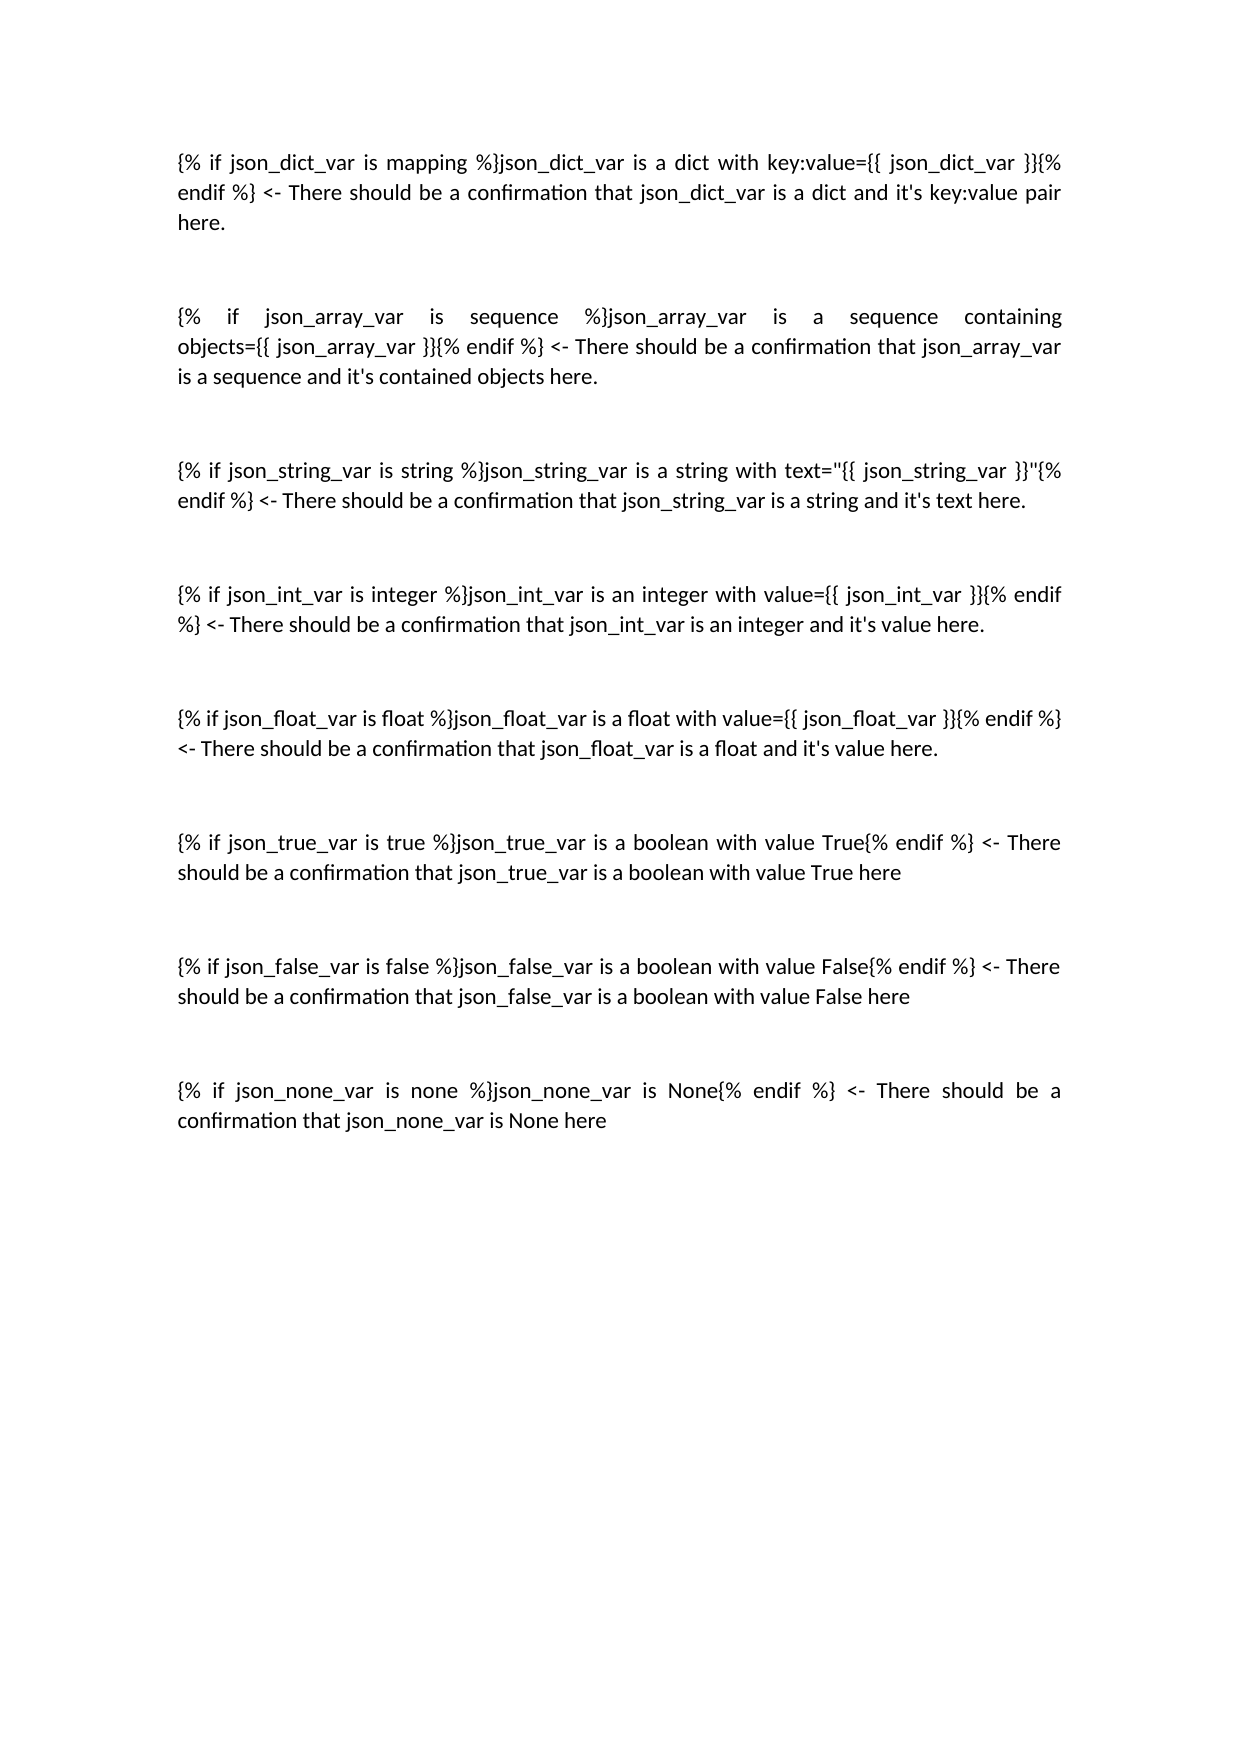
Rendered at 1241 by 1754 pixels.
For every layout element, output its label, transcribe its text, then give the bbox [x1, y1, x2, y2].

text {% if json_float_var is float %}json_float_var is a float with value={{ json_float_var }}{% endif %} <- There should be a confirmation that json_float_var is a float and it's value here. [177, 704, 1063, 762]
text {% if json_false_var is false %}json_false_var is a boolean with value False{% endif %} <- There should be a confirmation that json_false_var is a boolean with value False here [177, 952, 1063, 1010]
text {% if json_none_var is none %}json_none_var is None{% endif %} <- There should be a confirmation that json_none_var is None here [177, 1076, 1063, 1134]
text {% if json_string_var is string %}json_string_var is a string with text="{{ json_string_var }}"{% endif %} <- There should be a confirmation that json_string_var is a string and it's text here. [177, 456, 1063, 514]
text {% if json_true_var is true %}json_true_var is a boolean with value True{% endif %} <- There should be a confirmation that json_true_var is a boolean with value True here [177, 828, 1063, 886]
text {% if json_array_var is sequence %}json_array_var is a sequence containing objects={{ json_array_var }}{% endif %} <- There should be a confirmation that json_array_var is a sequence and it's contained objects here. [177, 302, 1063, 390]
text {% if json_int_var is integer %}json_int_var is an integer with value={{ json_int_var }}{% endif %} <- There should be a confirmation that json_int_var is an integer and it's value here. [177, 580, 1063, 638]
text {% if json_dict_var is mapping %}json_dict_var is a dict with key:value={{ json_dict_var }}{% endif %} <- There should be a confirmation that json_dict_var is a dict and it's key:value pair here. [177, 148, 1063, 236]
